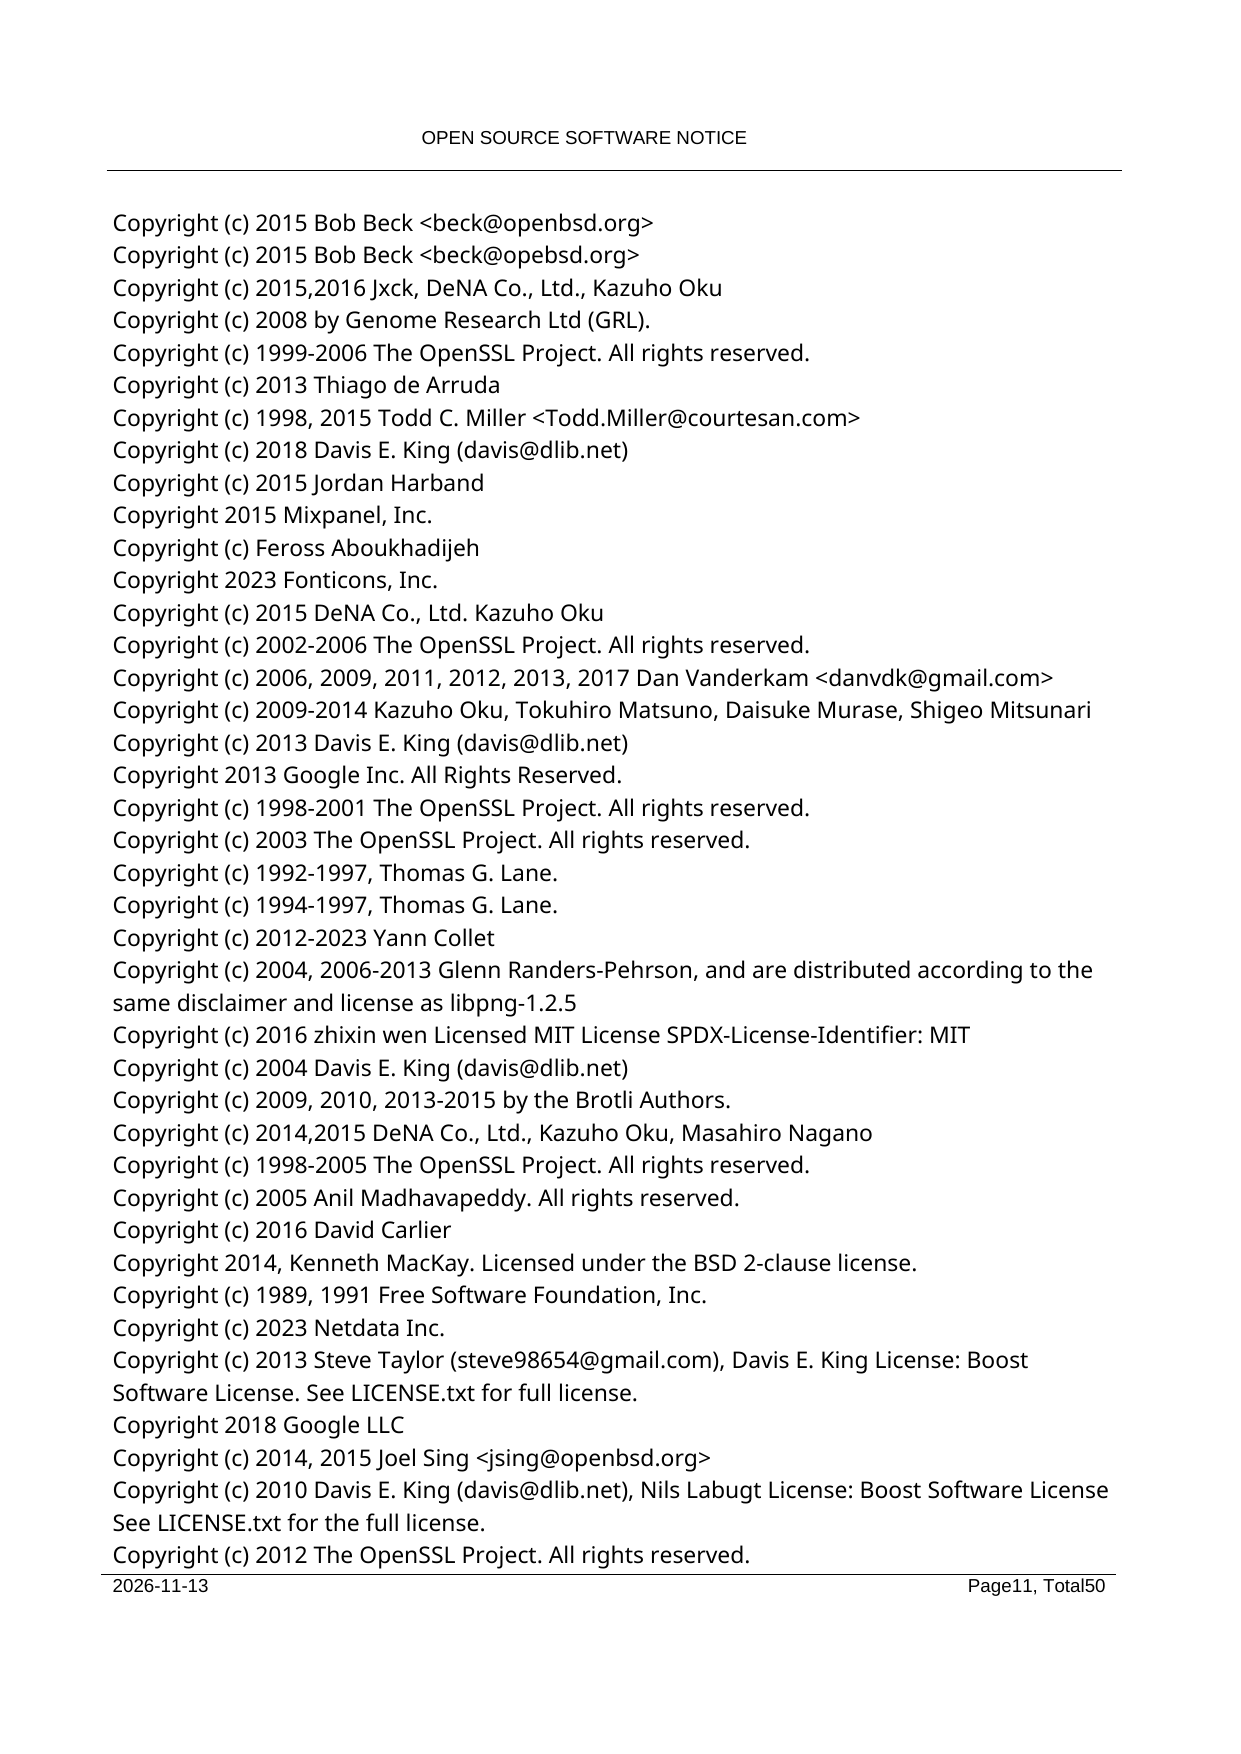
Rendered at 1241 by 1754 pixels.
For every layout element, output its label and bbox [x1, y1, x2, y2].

text [112, 206, 1128, 1571]
